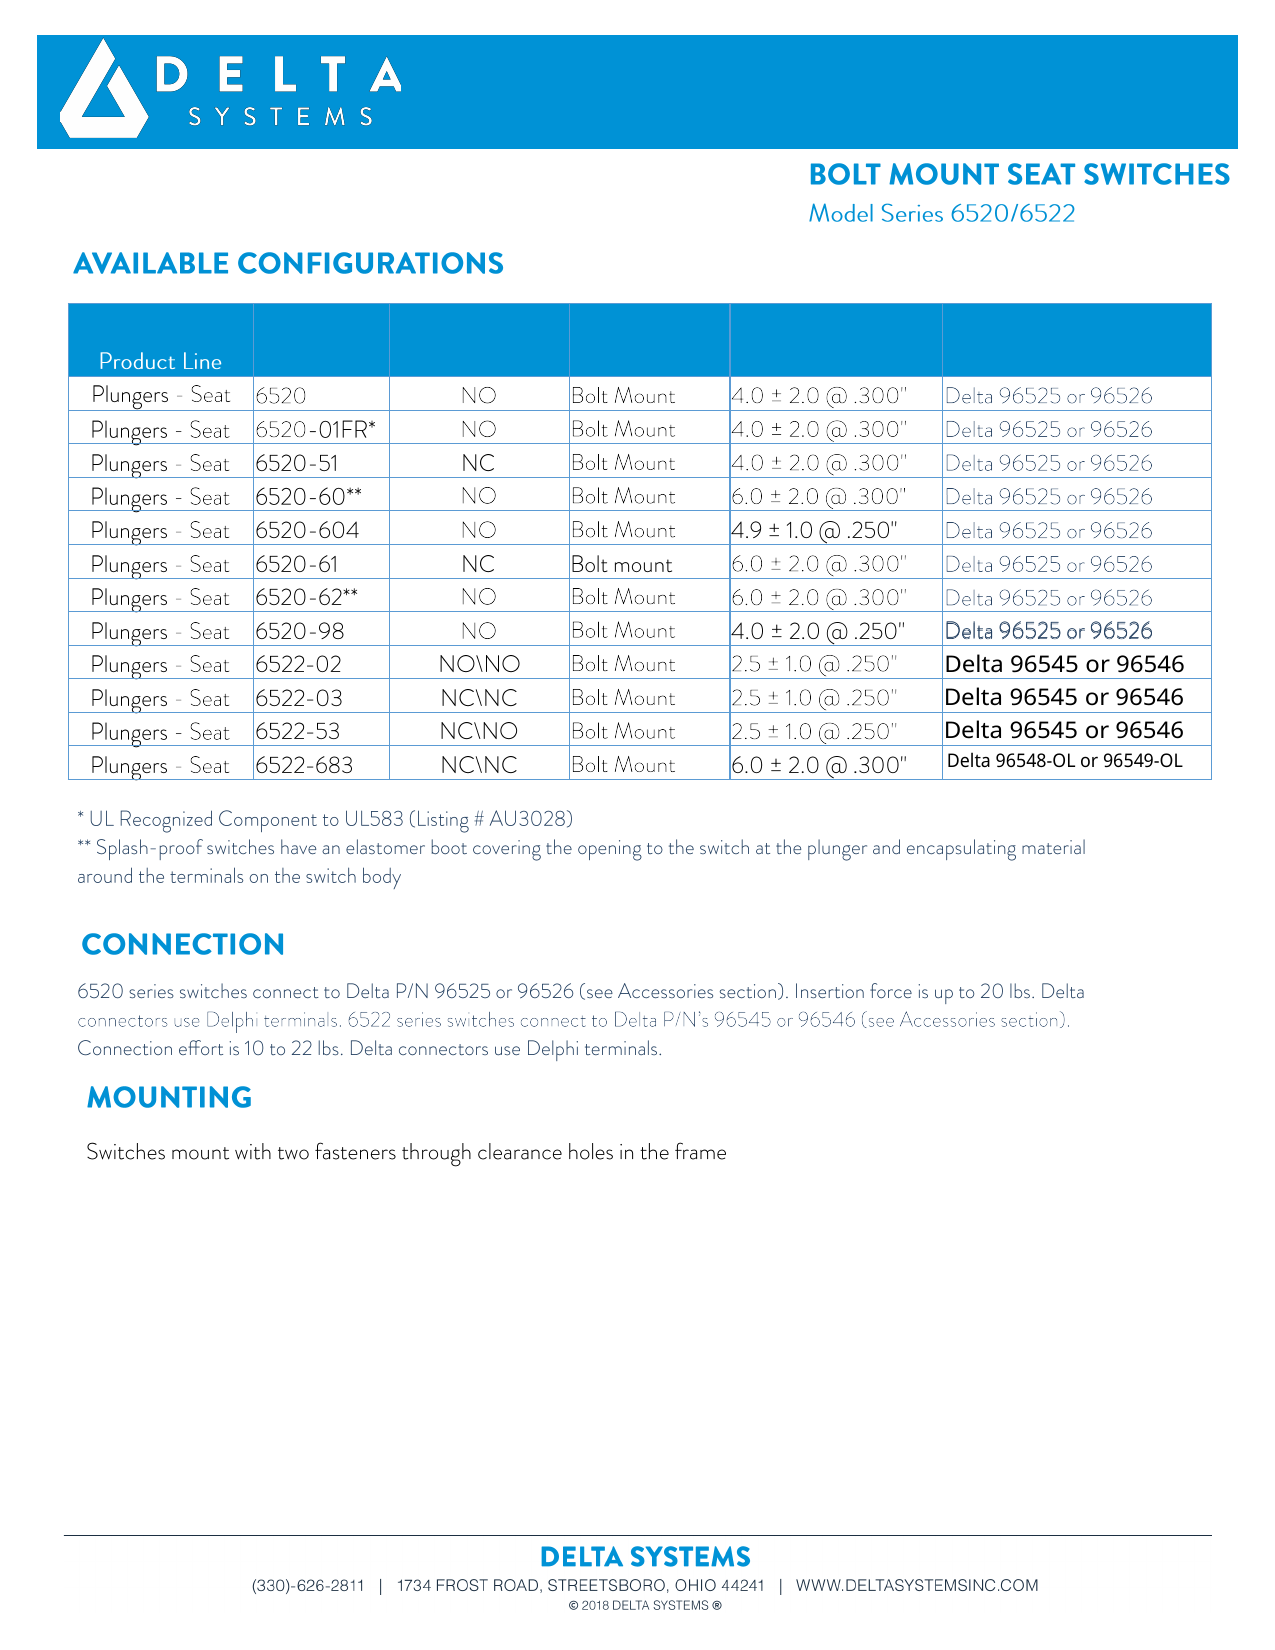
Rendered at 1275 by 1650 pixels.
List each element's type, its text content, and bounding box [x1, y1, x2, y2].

table_header [254, 304, 389, 376]
table_cell [390, 478, 569, 510]
table_cell [731, 511, 942, 544]
table_cell [731, 579, 942, 611]
table_cell [570, 377, 729, 410]
table_cell [254, 478, 389, 510]
picture [82, 923, 306, 966]
table_header [69, 304, 253, 376]
table_cell [69, 545, 253, 577]
table_cell [731, 713, 942, 745]
table_cell [731, 444, 942, 477]
table_cell [390, 545, 569, 577]
picture [322, 57, 345, 91]
table_cell [731, 377, 942, 410]
table_cell [570, 646, 729, 678]
table_cell [570, 478, 729, 510]
table_cell Delta 96545 or 96546 [943, 679, 1211, 712]
table_cell [731, 646, 942, 678]
table_cell [570, 579, 729, 611]
table_cell [570, 612, 729, 644]
picture [157, 57, 187, 91]
table_cell [943, 612, 1211, 644]
table_cell [943, 579, 1211, 611]
table_cell [254, 511, 389, 544]
picture [808, 153, 1248, 231]
table_header [731, 304, 942, 376]
table_cell [943, 444, 1211, 477]
table_cell [943, 545, 1211, 577]
picture [73, 242, 522, 285]
table_cell [254, 713, 389, 745]
table_cell [69, 646, 253, 678]
picture [77, 803, 1099, 891]
picture [91, 377, 241, 411]
table_header [390, 304, 569, 376]
picture [220, 57, 242, 91]
table_cell [943, 411, 1211, 443]
table_cell [69, 679, 253, 712]
table_cell [390, 411, 569, 443]
table_cell [69, 444, 253, 477]
picture [299, 108, 308, 125]
table_cell [570, 511, 729, 544]
table_cell [254, 579, 389, 611]
table_cell [69, 377, 91, 410]
picture [63, 1535, 1212, 1613]
table_cell [390, 646, 569, 678]
picture [77, 976, 1098, 1063]
table_cell [731, 478, 942, 510]
picture [86, 1135, 735, 1168]
table_cell [570, 679, 729, 712]
table_cell [570, 411, 729, 443]
table_cell [390, 377, 569, 410]
table_cell [731, 746, 942, 778]
table_cell [69, 612, 253, 644]
table_cell [943, 478, 1211, 510]
table_cell [570, 444, 729, 477]
table_cell Delta 96545 or 96546 [943, 646, 1211, 678]
table_cell [390, 612, 569, 644]
picture [371, 59, 400, 91]
table_cell [254, 679, 389, 712]
table_cell [69, 478, 253, 510]
table_cell [390, 713, 569, 745]
table_cell [390, 746, 569, 778]
table_cell [390, 679, 569, 712]
table_cell [731, 545, 942, 577]
picture [276, 57, 295, 91]
table_cell [390, 511, 569, 544]
table_cell Delta 96545 or 96546 [943, 713, 1211, 745]
table_cell [570, 746, 729, 778]
table_header [943, 304, 1211, 376]
picture [86, 1076, 273, 1119]
table_cell Delta 96548-OL or 96549-OL [943, 746, 1211, 778]
table_cell [254, 411, 389, 443]
table_header [570, 304, 729, 376]
table_cell [254, 377, 389, 410]
table_cell [390, 444, 569, 477]
table_cell [570, 545, 729, 577]
table_cell [731, 679, 942, 712]
table_cell [731, 411, 942, 443]
table_cell [69, 713, 253, 745]
table_cell [254, 444, 389, 477]
table_cell [254, 746, 389, 778]
table_cell [731, 612, 942, 644]
table_cell [254, 612, 389, 644]
table_cell [390, 579, 569, 611]
table_cell [69, 411, 253, 443]
picture [271, 108, 281, 124]
table_cell [943, 377, 1211, 410]
table_cell [69, 511, 253, 544]
table_cell [69, 579, 253, 611]
picture [61, 40, 147, 137]
table_cell [241, 377, 253, 410]
table_cell [570, 713, 729, 745]
table_cell [69, 746, 253, 778]
table_cell [254, 545, 389, 577]
table_cell [254, 646, 389, 678]
table_cell [943, 511, 1211, 544]
